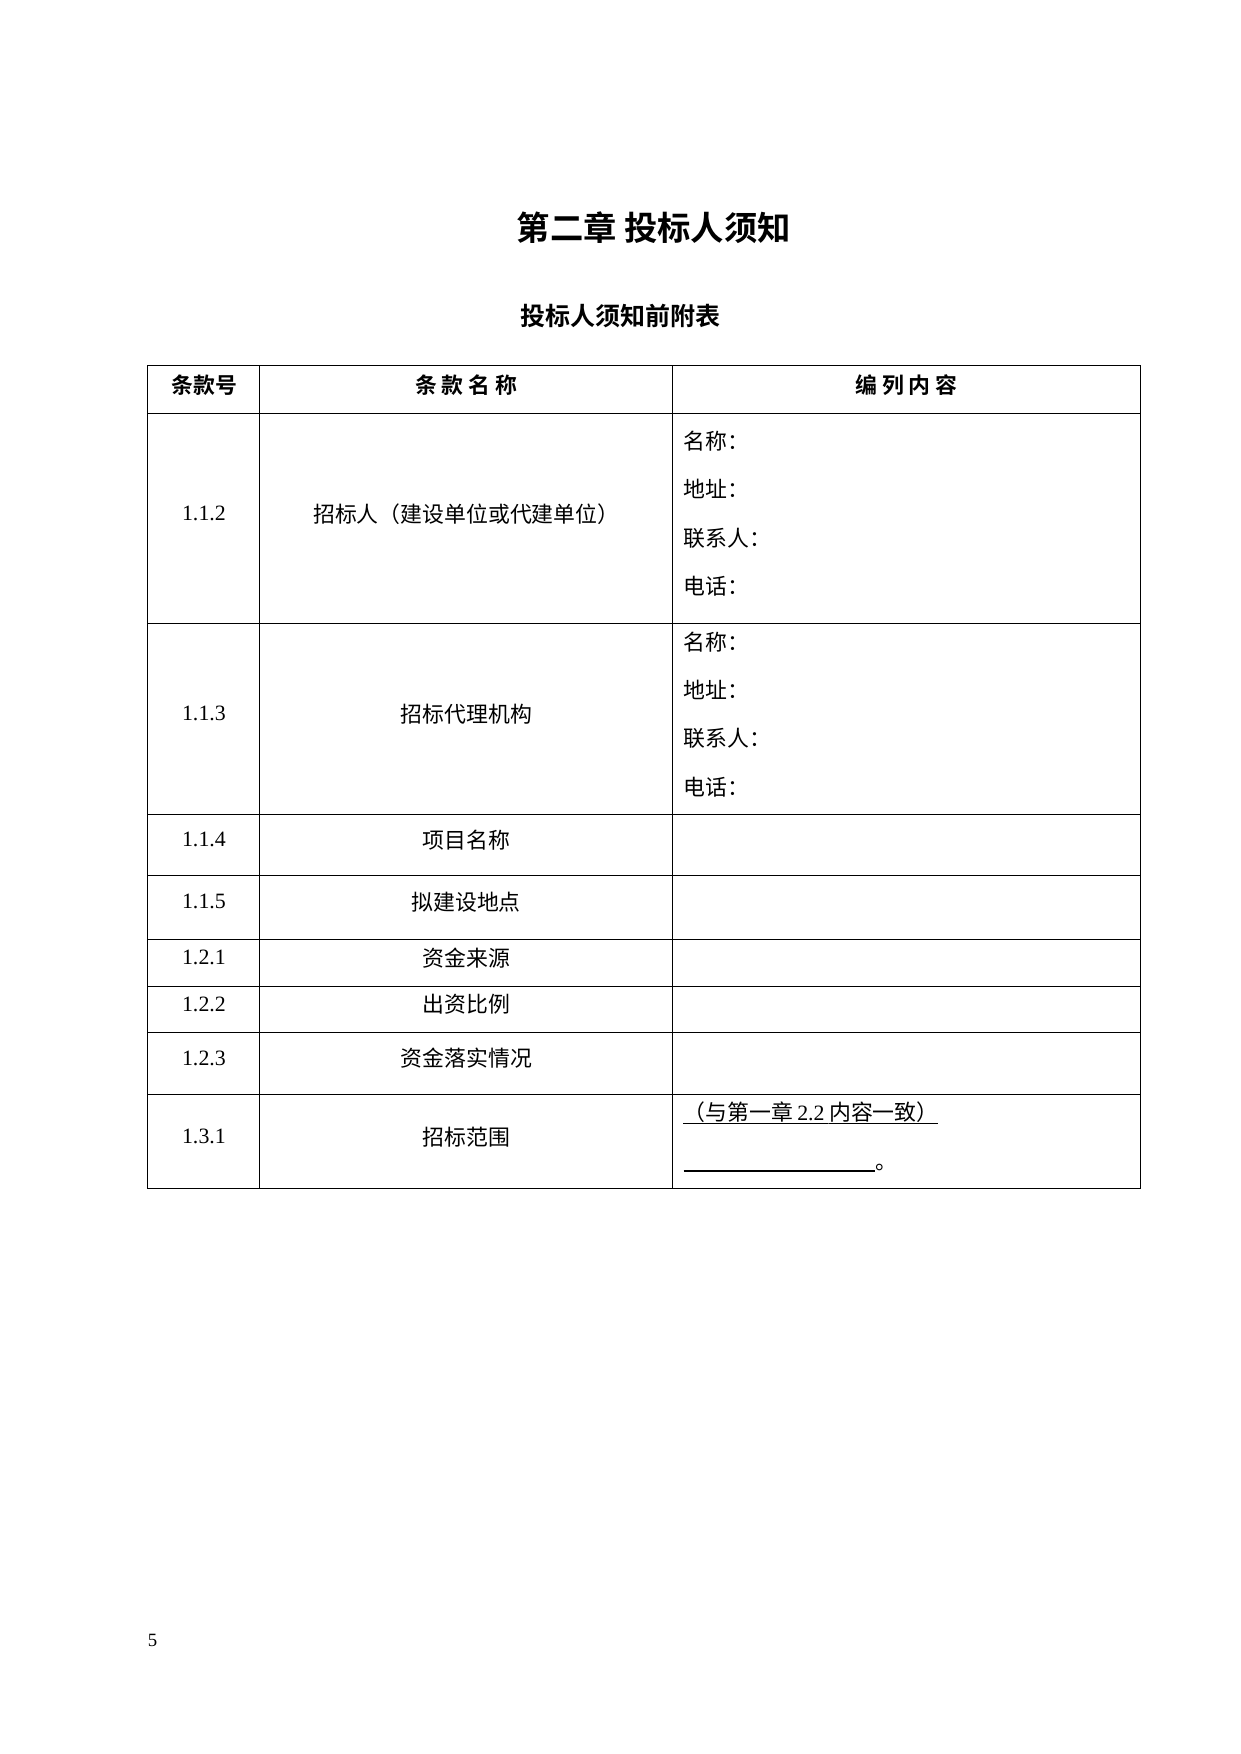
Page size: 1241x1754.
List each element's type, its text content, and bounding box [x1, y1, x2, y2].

table_header 编 列 内 容 [673, 366, 1140, 413]
table_header 条 款 名 称 [260, 366, 672, 413]
table_cell 1.1.4 [148, 815, 259, 874]
table_cell 项目名称 [260, 815, 672, 874]
table_cell 资金落实情况 [260, 1033, 672, 1094]
table_cell 1.3.1 [148, 1095, 259, 1188]
table_header 条款号 [148, 366, 259, 413]
table_cell 1.1.3 [148, 624, 259, 814]
table_cell 招标代理机构 [260, 624, 672, 814]
table_cell 招标人（建设单位或代建单位） [260, 414, 672, 623]
table_cell 1.2.2 [148, 987, 259, 1032]
table_cell [673, 987, 1140, 1032]
table_cell [673, 1033, 1140, 1094]
table_cell 1.2.1 [148, 940, 259, 986]
table_cell 1.1.2 [148, 414, 259, 623]
table_cell （与第一章2.2内容一致） 。 [673, 1095, 1140, 1188]
table_cell 名称： 地址： 联系人： 电话： [673, 624, 1140, 814]
table_cell [673, 876, 1140, 939]
table_cell 1.1.5 [148, 876, 259, 939]
table_cell 1.2.3 [148, 1033, 259, 1094]
table_cell 出资比例 [260, 987, 672, 1032]
table_cell 资金来源 [260, 940, 672, 986]
text 第二章 投标人须知 [148, 193, 1092, 258]
table_cell [673, 940, 1140, 986]
table_cell [673, 815, 1140, 874]
table_cell 招标范围 [260, 1095, 672, 1188]
subtitle 投标人须知前附表 [148, 282, 1092, 347]
table_cell 名称： 地址： 联系人： 电话： [673, 414, 1140, 623]
table_cell 拟建设地点 [260, 876, 672, 939]
